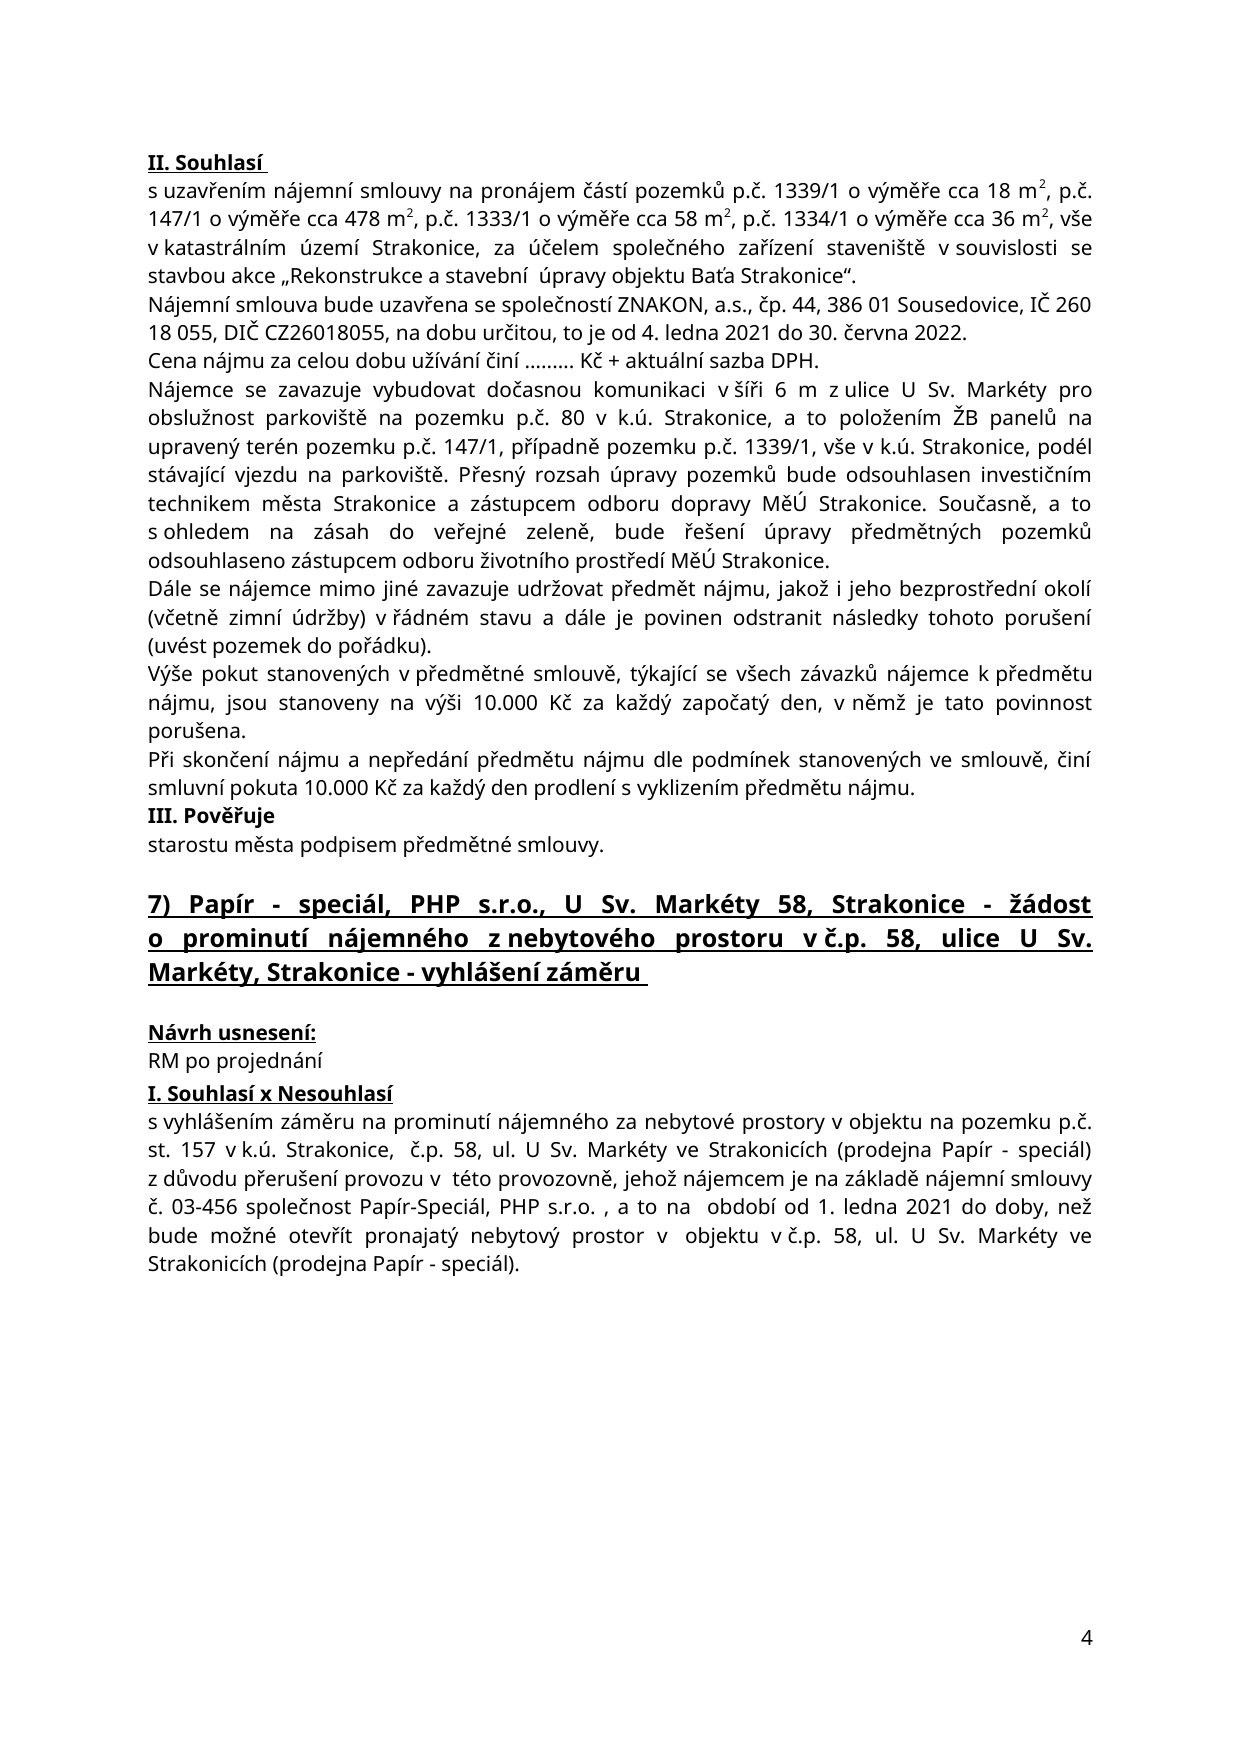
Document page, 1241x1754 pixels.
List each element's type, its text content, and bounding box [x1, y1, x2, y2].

text s uzavřením nájemní smlouvy na pronájem částí pozemků p.č. 1339/1 o výměře cca 18 m2, p.č. 147/1 o výměře cca 478 m2, p.č. 1333/1 o výměře cca 58 m2, p.č. 1334/1 o výměře cca 36 m2, vše v katastrálním území Strakonice, za účelem společného zařízení staveniště v souvislosti se stavbou akce „Rekonstrukce a stavební úpravy objektu Baťa Strakonice“. [148, 176, 1093, 290]
text Dále se nájemce mimo jiné zavazuje udržovat předmět nájmu, jakož i jeho bezprostřední okolí (včetně zimní údržby) v řádném stavu a dále je povinen odstranit následky tohoto porušení (uvést pozemek do pořádku). [148, 574, 1093, 659]
text Cena nájmu za celou dobu užívání činí …..…. Kč + aktuální sazba DPH. [148, 347, 1093, 375]
text s vyhlášením záměru na prominutí nájemného za nebytové prostory v objektu na pozemku p.č. st. 157 v k.ú. Strakonice, č.p. 58, ul. U Sv. Markéty ve Strakonicích (prodejna Papír - speciál) z důvodu přerušení provozu v této provozovně, jehož nájemcem je na základě nájemní smlouvy č. 03-456 společnost Papír-Speciál, PHP s.r.o. , a to na období od 1. ledna 2021 do doby, než bude možné otevřít pronajatý nebytový prostor v objektu v č.p. 58, ul. U Sv. Markéty ve Strakonicích (prodejna Papír - speciál). [148, 1107, 1093, 1278]
subtitle 7) Papír - speciál, PHP s.r.o., U Sv. Markéty 58, Strakonice - žádost o prominutí nájemného z nebytového prostoru v č.p. 58, ulice U Sv. Markéty, Strakonice - vyhlášení záměru [148, 918, 1093, 950]
subtitle II. Souhlasí [148, 148, 1093, 176]
text III. Pověřuje [148, 802, 1093, 830]
text Výše pokut stanovených v předmětné smlouvě, týkající se všech závazků nájemce k předmětu nájmu, jsou stanoveny na výši 10.000 Kč za každý započatý den, v němž je tato povinnost porušena. [148, 659, 1093, 745]
subtitle 7) Papír - speciál, PHP s.r.o., U Sv. Markéty 58, Strakonice - žádost o prominutí nájemného z nebytového prostoru v č.p. 58, ulice U Sv. Markéty, Strakonice - vyhlášení záměru [148, 952, 1093, 989]
text Nájemce se zavazuje vybudovat dočasnou komunikaci v šíři 6 m z ulice U Sv. Markéty pro obslužnost parkoviště na pozemku p.č. 80 v k.ú. Strakonice, a to položením ŽB panelů na upravený terén pozemku p.č. 147/1, případně pozemku p.č. 1339/1, vše v k.ú. Strakonice, podél stávající vjezdu na parkoviště. Přesný rozsah úpravy pozemků bude odsouhlasen investičním technikem města Strakonice a zástupcem odboru dopravy MěÚ Strakonice. Současně, a to s ohledem na zásah do veřejné zeleně, bude řešení úpravy předmětných pozemků odsouhlaseno zástupcem odboru životního prostředí MěÚ Strakonice. [148, 375, 1093, 574]
subtitle 7) Papír - speciál, PHP s.r.o., U Sv. Markéty 58, Strakonice - žádost o prominutí nájemného z nebytového prostoru v č.p. 58, ulice U Sv. Markéty, Strakonice - vyhlášení záměru [148, 887, 1093, 916]
subtitle I. Souhlasí x Nesouhlasí [148, 1079, 1093, 1107]
text RM po projednání [148, 1046, 1093, 1074]
text starostu města podpisem předmětné smlouvy. [148, 830, 1093, 858]
text Při skončení nájmu a nepředání předmětu nájmu dle podmínek stanovených ve smlouvě, činí smluvní pokuta 10.000 Kč za každý den prodlení s vyklizením předmětu nájmu. [148, 745, 1093, 802]
text Nájemní smlouva bude uzavřena se společností ZNAKON, a.s., čp. 44, 386 01 Sousedovice, IČ 260 18 055, DIČ CZ26018055, na dobu určitou, to je od 4. ledna 2021 do 30. června 2022. [148, 290, 1093, 347]
text Návrh usnesení: [148, 1018, 1093, 1046]
